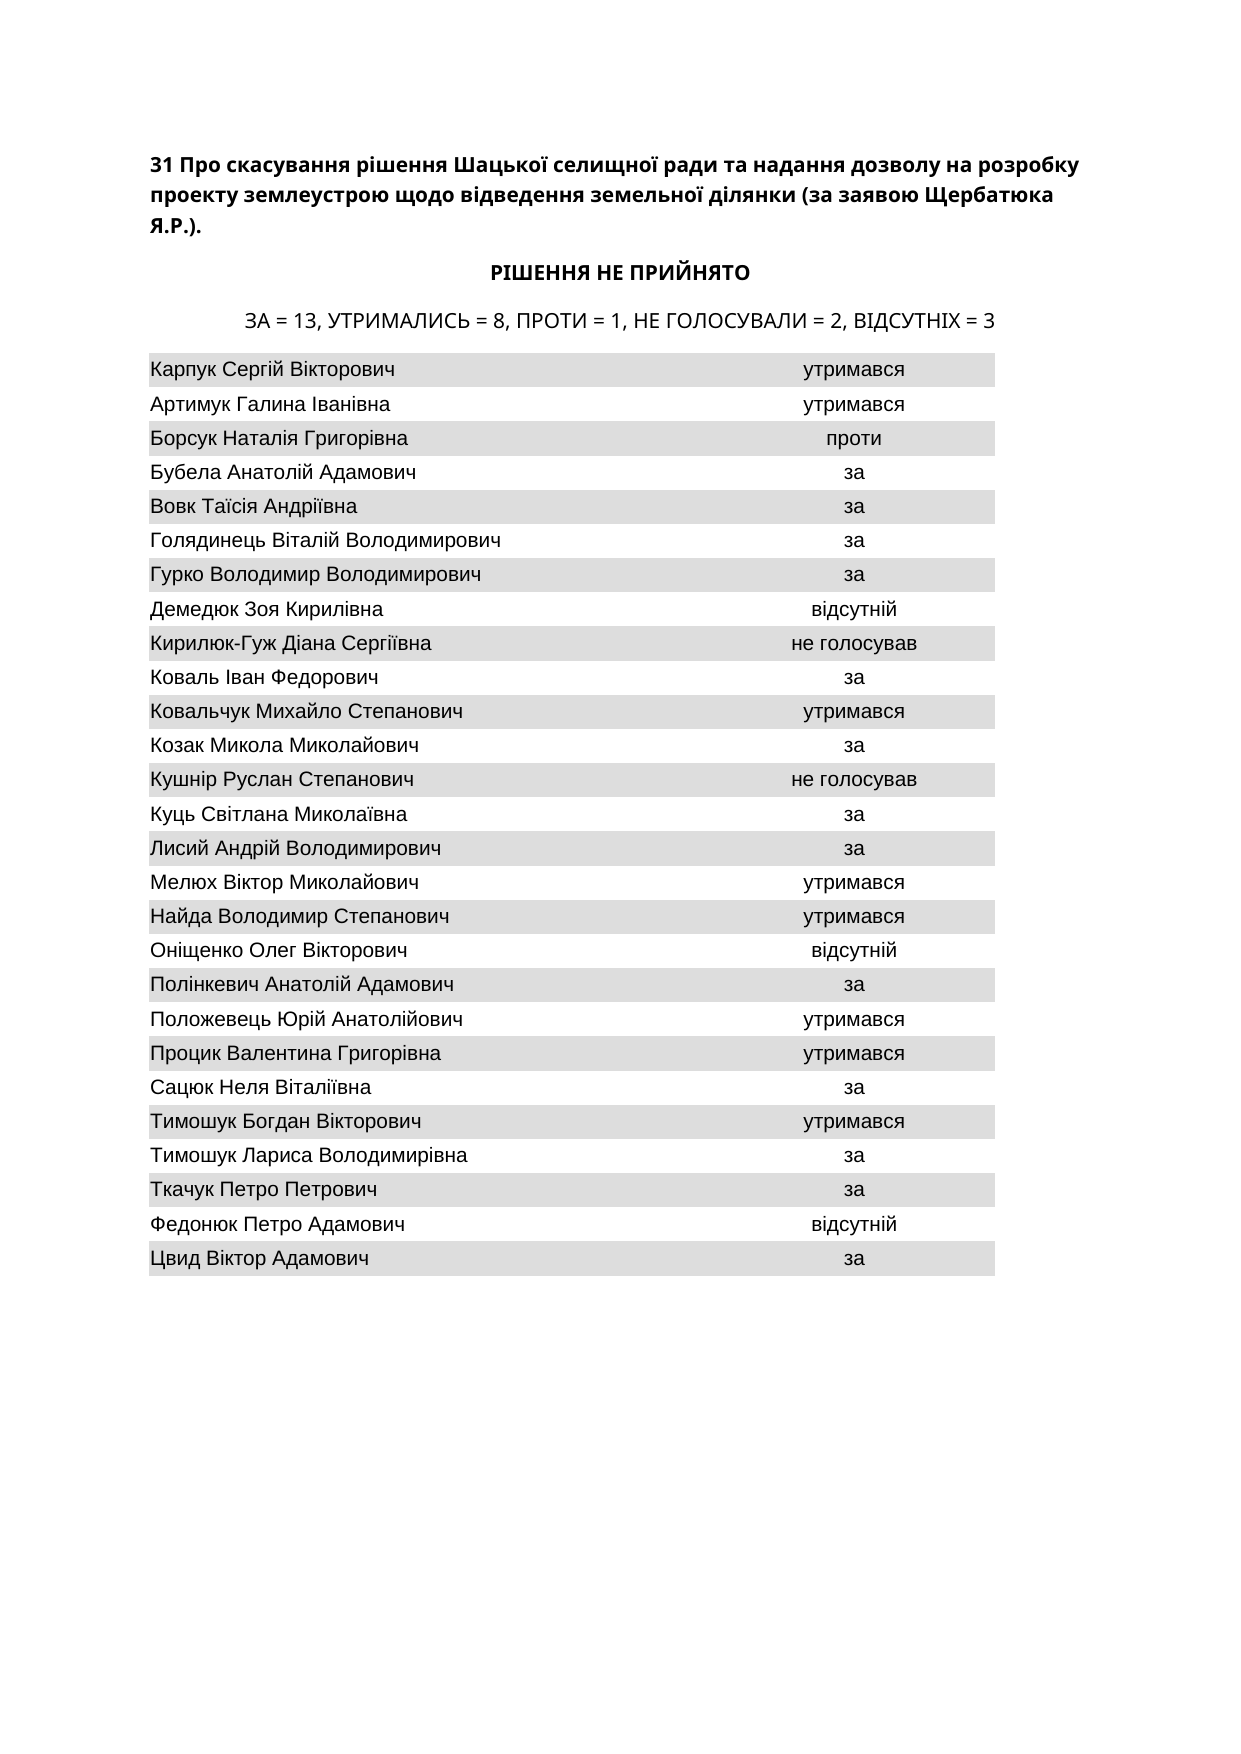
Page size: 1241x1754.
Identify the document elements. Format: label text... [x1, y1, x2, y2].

table_cell Лисий Андрій Володимирович [149, 831, 713, 866]
table_cell за [713, 456, 995, 490]
table_cell Найда Володимир Степанович [149, 900, 713, 934]
text ЗА = 13, УТРИМАЛИСЬ = 8, ПРОТИ = 1, НЕ ГОЛОСУВАЛИ = 2, ВІДСУТНІХ = 3 [150, 306, 1090, 334]
table_cell не голосував [713, 626, 995, 661]
table_cell за [713, 558, 995, 592]
table_cell Коваль Іван Федорович [149, 661, 713, 695]
table_cell Бубела Анатолій Адамович [149, 456, 713, 490]
table_cell за [713, 490, 995, 524]
table_cell Кирилюк-Гуж Діана Сергіївна [149, 626, 713, 661]
table_cell за [713, 1139, 995, 1173]
table_cell Ковальчук Михайло Степанович [149, 695, 713, 729]
table_cell за [713, 968, 995, 1002]
table_cell Ткачук Петро Петрович [149, 1173, 713, 1207]
table_cell Мелюх Віктор Миколайович [149, 866, 713, 900]
table_cell Куць Світлана Миколаївна [149, 797, 713, 831]
table_cell за [713, 524, 995, 558]
table_cell Демедюк Зоя Кирилівна [149, 592, 713, 626]
table_cell Кушнір Руслан Степанович [149, 763, 713, 797]
table_cell за [713, 797, 995, 831]
table_cell за [713, 1173, 995, 1207]
table_cell утримався [713, 387, 995, 421]
table_cell утримався [713, 1105, 995, 1139]
text 31 Про скасування рішення Шацької селищної ради та надання дозволу на розробку проекту землеустрою щодо відведення земельної ділянки (за заявою Щербатюка Я.Р.). [150, 150, 1090, 240]
table_cell за [713, 1071, 995, 1105]
table_header Карпук Сергій Вікторович [149, 353, 713, 387]
table_cell Вовк Таїсія Андріївна [149, 490, 713, 524]
table_cell Артимук Галина Іванівна [149, 387, 713, 421]
table_cell Федонюк Петро Адамович [149, 1207, 713, 1241]
table_cell Тимошук Богдан Вікторович [149, 1105, 713, 1139]
table_cell Голядинець Віталій Володимирович [149, 524, 713, 558]
table_cell за [713, 661, 995, 695]
table_cell Оніщенко Олег Вікторович [149, 934, 713, 968]
table_cell утримався [713, 866, 995, 900]
table_cell Положевець Юрій Анатолійович [149, 1002, 713, 1036]
table_cell Процик Валентина Григорівна [149, 1036, 713, 1071]
table_cell Полінкевич Анатолій Адамович [149, 968, 713, 1002]
table_cell Цвид Віктор Адамович [149, 1241, 713, 1276]
table_cell утримався [713, 900, 995, 934]
table_cell відсутній [713, 592, 995, 626]
table_cell Борсук Наталія Григорівна [149, 421, 713, 456]
table_header утримався [713, 353, 995, 387]
table_cell Сацюк Неля Віталіївна [149, 1071, 713, 1105]
table_cell відсутній [713, 1207, 995, 1241]
table_cell за [713, 729, 995, 763]
table_cell проти [713, 421, 995, 456]
table_cell Тимошук Лариса Володимирівна [149, 1139, 713, 1173]
table_cell Гурко Володимир Володимирович [149, 558, 713, 592]
table_cell не голосував [713, 763, 995, 797]
table_cell Козак Микола Миколайович [149, 729, 713, 763]
table_cell утримався [713, 1036, 995, 1071]
table_cell відсутній [713, 934, 995, 968]
text РІШЕННЯ НЕ ПРИЙНЯТО [150, 258, 1090, 287]
table_cell утримався [713, 695, 995, 729]
table_cell утримався [713, 1002, 995, 1036]
table_cell за [713, 831, 995, 866]
table_cell за [713, 1241, 995, 1276]
